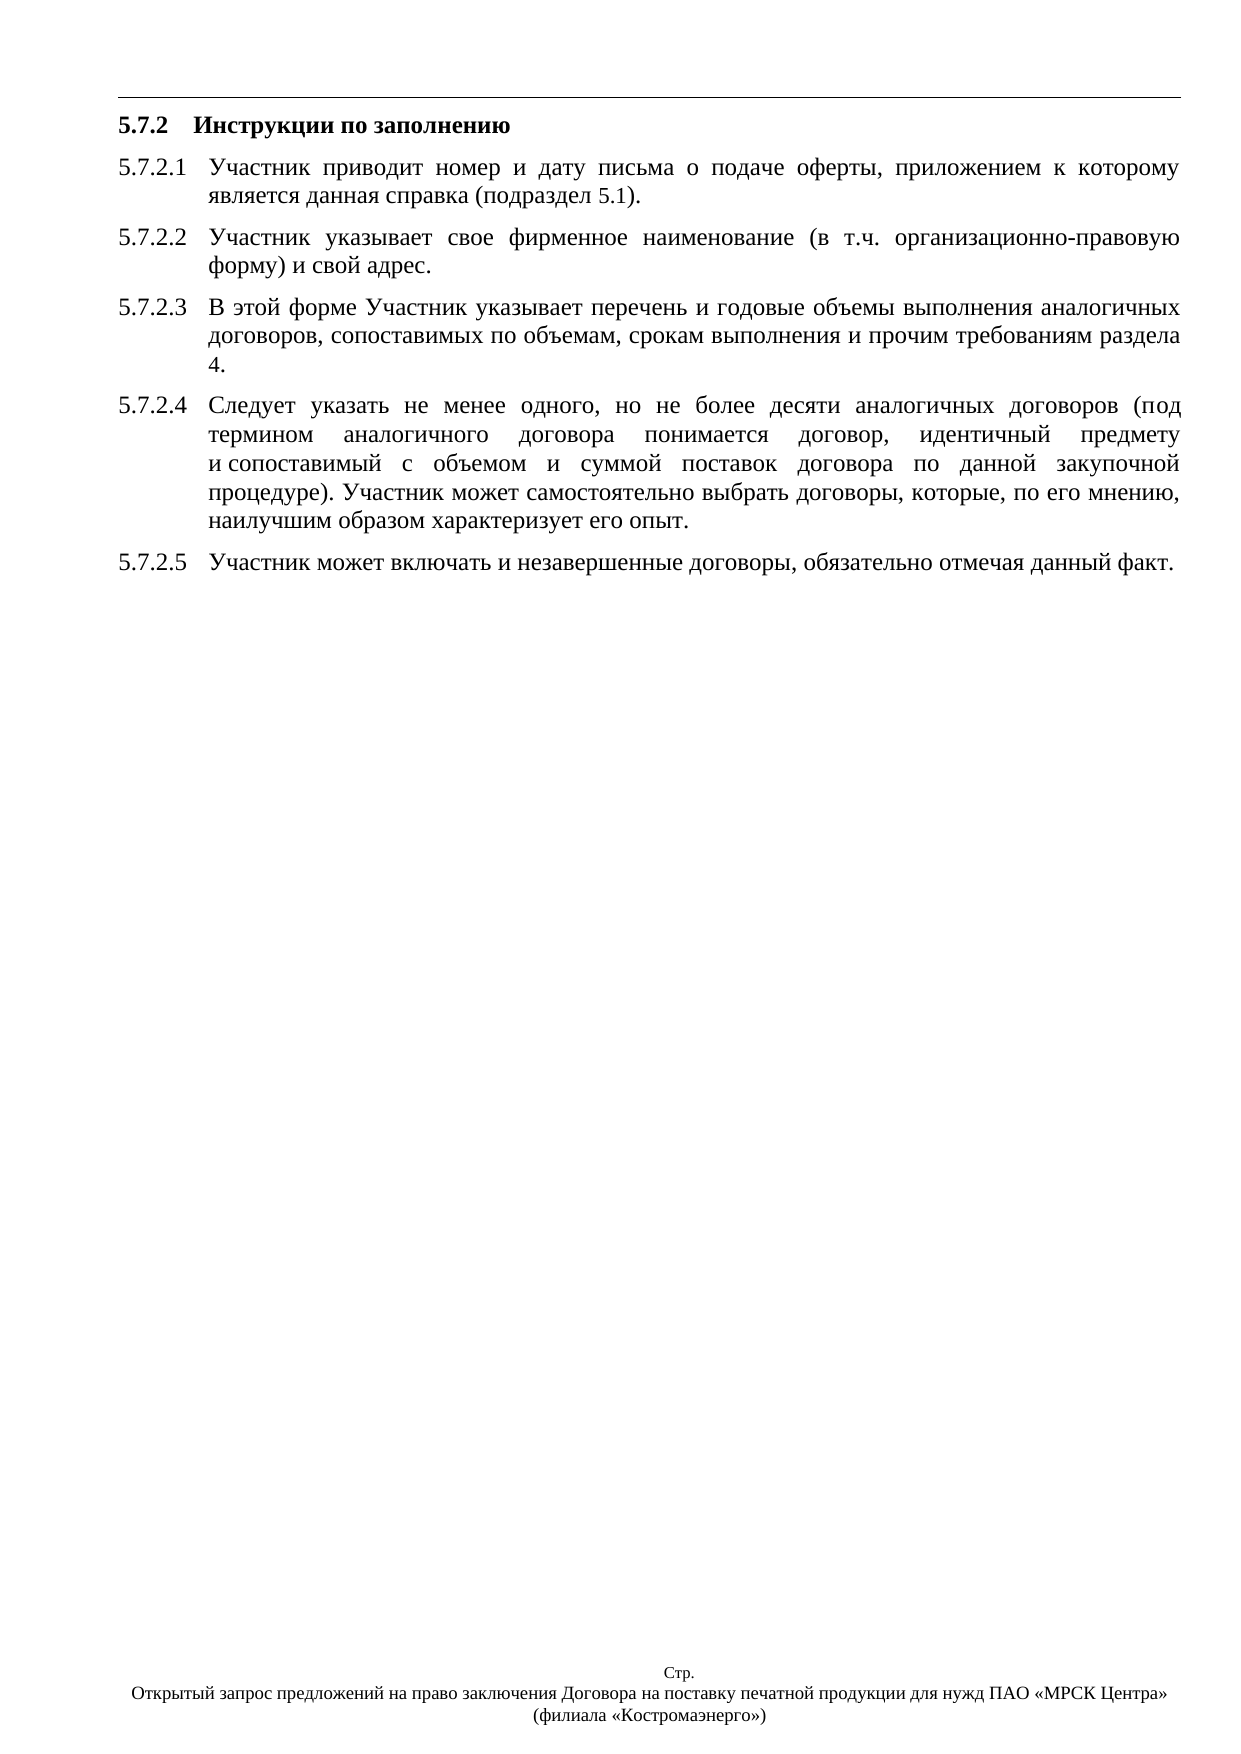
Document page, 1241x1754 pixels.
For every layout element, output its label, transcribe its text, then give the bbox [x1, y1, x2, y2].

list Участник указывает свое фирменное наименование (в т.ч. организационно-правовую форму) и свой адрес. [118, 222, 1181, 279]
list Следует указать не менее одного, но не более десяти аналогичных договоров (под термином аналогичного договора понимается договор, идентичный предмету и сопоставимый с объемом и суммой поставок договора по данной закупочной процедуре). Участник может самостоятельно выбрать договоры, которые, по его мнению, наилучшим образом характеризует его опыт. [118, 391, 1181, 534]
subtitle Инструкции по заполнению [118, 111, 1181, 139]
list В этой форме Участник указывает перечень и годовые объемы выполнения аналогичных договоров, сопоставимых по объемам, срокам выполнения и прочим требованиям раздела 4. [118, 292, 1181, 378]
list Участник может включать и незавершенные договоры, обязательно отмечая данный факт. [118, 547, 1181, 576]
list Участник приводит номер и дату письма о подаче оферты, приложением к которому является данная справка (подраздел 5.1). [118, 152, 1181, 209]
